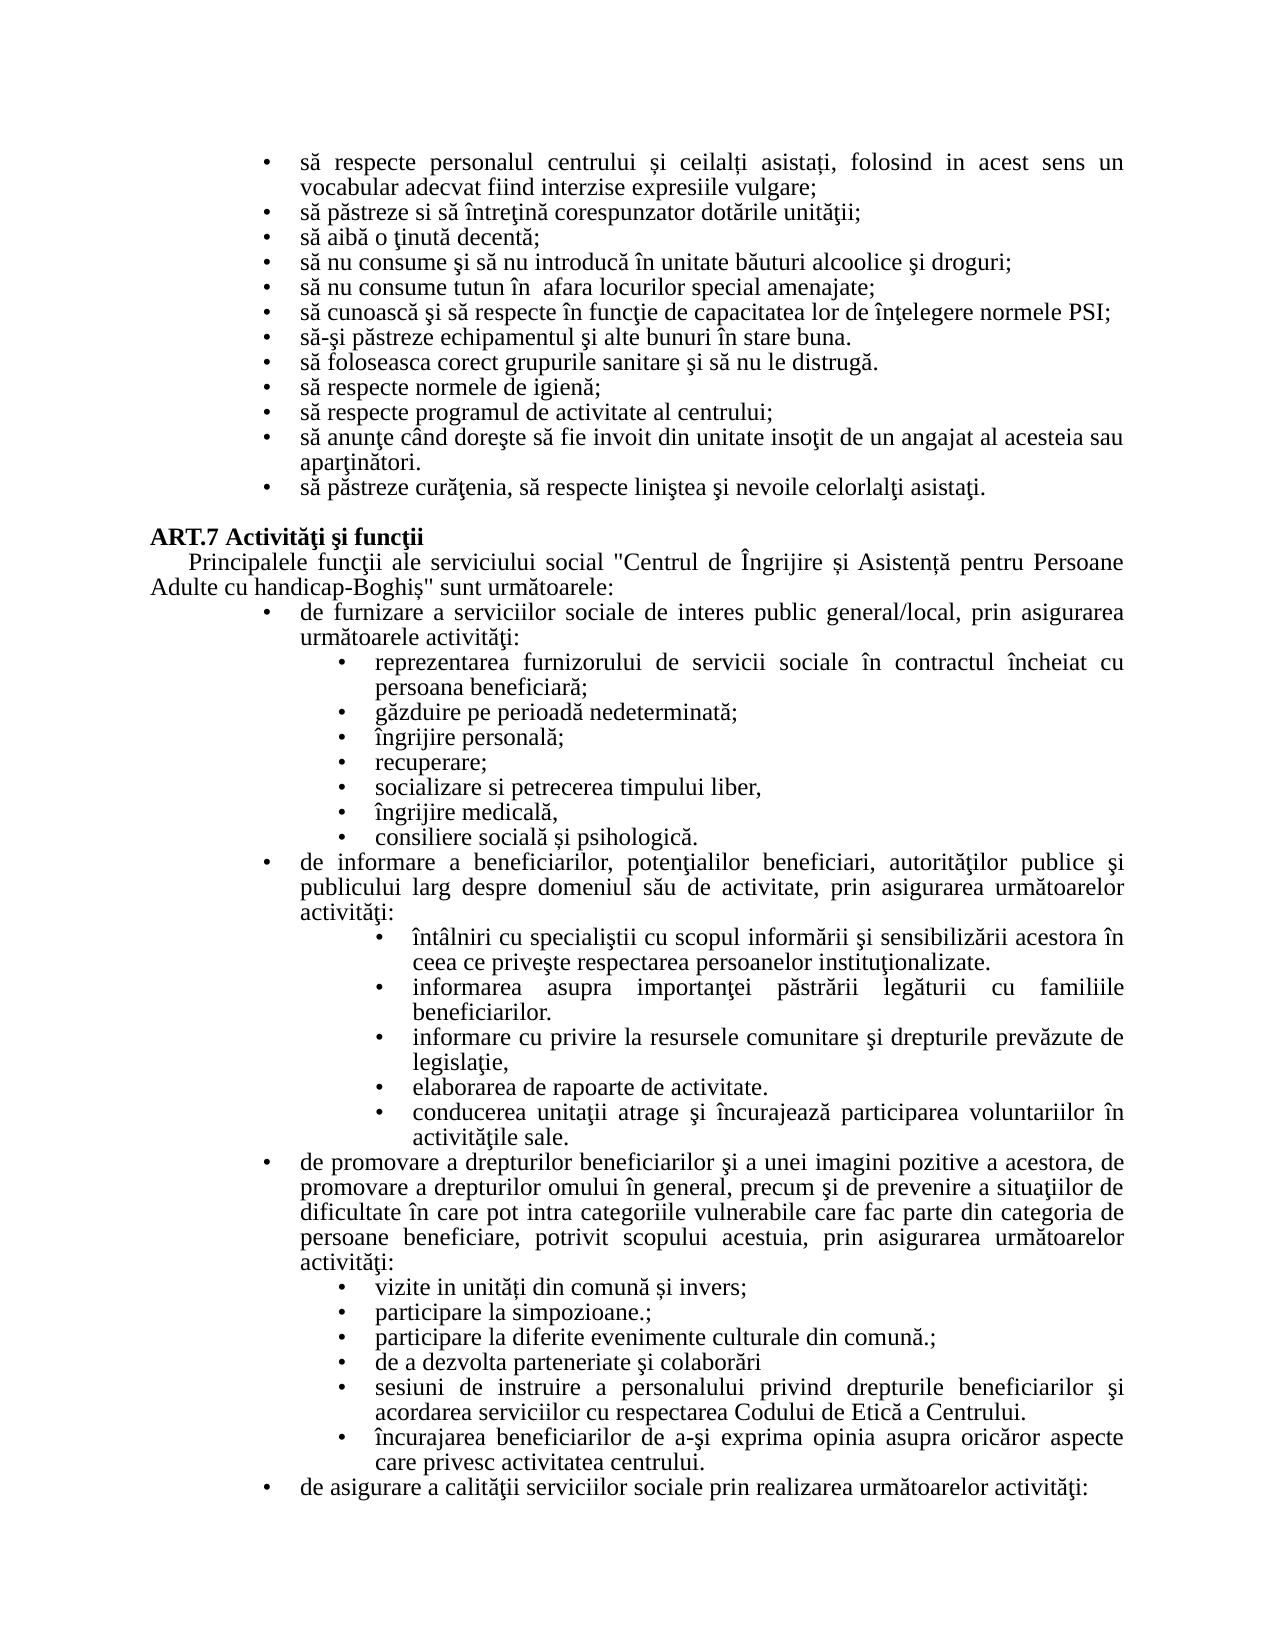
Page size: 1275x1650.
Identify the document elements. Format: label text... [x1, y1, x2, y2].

list informare cu privire la resursele comunitare şi drepturile prevăzute de legislaţie, [375, 1025, 1125, 1075]
list de informare a beneficiarilor, potenţialilor beneficiari, autorităţilor publice şi publicului larg despre domeniul său de activitate, prin asigurarea următoarelor activităţi: [262, 850, 1125, 925]
list participare la diferite evenimente culturale din comună.; [337, 1325, 1125, 1350]
list să nu consume tutun în afara locurilor special amenajate; [262, 275, 1125, 300]
list să cunoască şi să respecte în funcţie de capacitatea lor de înţelegere normele PSI; [262, 300, 1125, 325]
list îngrijire medicală, [337, 800, 1125, 825]
list găzduire pe perioadă nedeterminată; [337, 700, 1125, 725]
list să nu consume şi să nu introducă în unitate băuturi alcoolice şi droguri; [262, 250, 1125, 275]
list încurajarea beneficiarilor de a-şi exprima opinia asupra oricăror aspecte care privesc activitatea centrului. [337, 1425, 1125, 1475]
list socializare si petrecerea timpului liber, [337, 775, 1125, 800]
list să respecte normele de igienă; [262, 375, 1125, 400]
list vizite in unități din comună și invers; [337, 1275, 1125, 1300]
list întâlniri cu specialiştii cu scopul informării şi sensibilizării acestora în ceea ce priveşte respectarea persoanelor instituţionalizate. [375, 925, 1125, 975]
list să-şi păstreze echipamentul şi alte bunuri în stare buna. [262, 325, 1125, 350]
list îngrijire personală; [337, 725, 1125, 750]
list informarea asupra importanţei păstrării legăturii cu familiile beneficiarilor. [375, 975, 1125, 1025]
list consiliere socială și psihologică. [337, 825, 1125, 850]
list să foloseasca corect grupurile sanitare şi să nu le distrugă. [262, 350, 1125, 375]
list să respecte programul de activitate al centrului; [262, 400, 1125, 425]
list să respecte personalul centrului și ceilalți asistați, folosind in acest sens un vocabular adecvat fiind interzise expresiile vulgare; [262, 150, 1125, 200]
text ART.7 Activităţi şi funcţii [150, 525, 1125, 550]
list să păstreze si să întreţină corespunzator dotările unităţii; [262, 200, 1125, 225]
list conducerea unitaţii atrage şi încurajează participarea voluntariilor în activităţile sale. [375, 1100, 1125, 1150]
list de asigurare a calităţii serviciilor sociale prin realizarea următoarelor activităţi: [262, 1475, 1125, 1500]
list recuperare; [337, 750, 1125, 775]
list elaborarea de rapoarte de activitate. [375, 1075, 1125, 1100]
list sesiuni de instruire a personalului privind drepturile beneficiarilor şi acordarea serviciilor cu respectarea Codului de Etică a Centrului. [337, 1375, 1125, 1425]
list să aibă o ţinută decentă; [262, 225, 1125, 250]
list de furnizare a serviciilor sociale de interes public general/local, prin asigurarea următoarele activităţi: [262, 600, 1125, 650]
list de a dezvolta parteneriate şi colaborări [337, 1350, 1125, 1375]
list să anunţe când doreşte să fie invoit din unitate insoţit de un angajat al acesteia sau aparţinători. [262, 425, 1125, 475]
text Principalele funcţii ale serviciului social "Centrul de Îngrijire și Asistență pentru Persoane Adulte cu handicap-Boghiș" sunt următoarele: [150, 550, 1125, 600]
list să păstreze curăţenia, să respecte liniştea şi nevoile celorlalţi asistaţi. [262, 475, 1125, 500]
list reprezentarea furnizorului de servicii sociale în contractul încheiat cu persoana beneficiară; [337, 650, 1125, 700]
list de promovare a drepturilor beneficiarilor şi a unei imagini pozitive a acestora, de promovare a drepturilor omului în general, precum şi de prevenire a situaţiilor de dificultate în care pot intra categoriile vulnerabile care fac parte din categoria de persoane beneficiare, potrivit scopului acestuia, prin asigurarea următoarelor activităţi: [262, 1150, 1125, 1275]
list participare la simpozioane.; [337, 1300, 1125, 1325]
